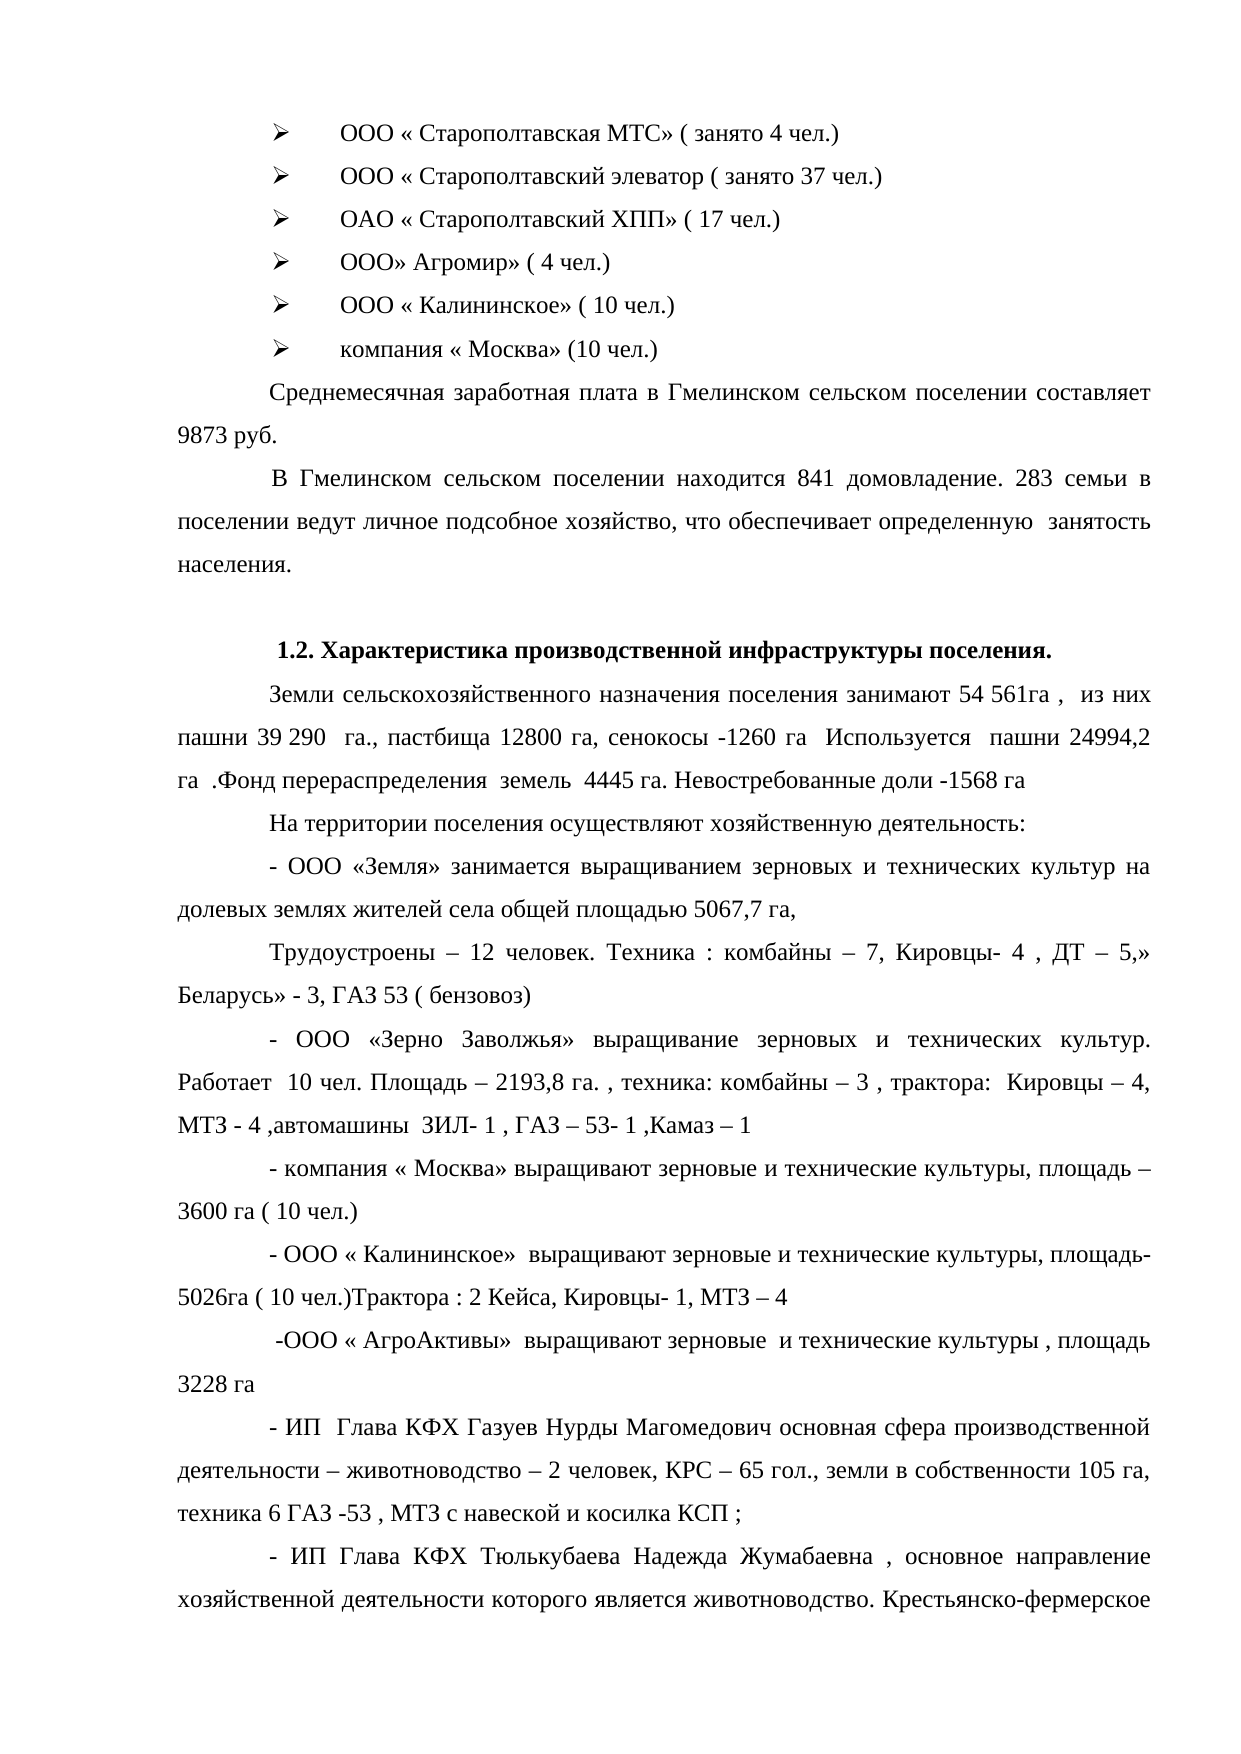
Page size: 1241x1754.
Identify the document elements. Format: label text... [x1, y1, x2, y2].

list ООО « Старополтавская МТС» ( занято 4 чел.) [177, 118, 1152, 147]
list ОАО « Старополтавский ХПП» ( 17 чел.) [177, 204, 1152, 233]
list ООО « Старополтавский элеватор ( занято 37 чел.) [177, 161, 1152, 190]
text В Гмелинском сельском поселении находится 841 домовладение. 283 семьи в поселении ведут личное подсобное хозяйство, что обеспечивает определенную занятость населения. [177, 463, 1152, 578]
list компания « Москва» (10 чел.) [177, 334, 1152, 362]
list ООО « Калининское» ( 10 чел.) [177, 291, 1152, 319]
text - ООО «Земля» занимается выращиванием зерновых и технических культур на долевых землях жителей села общей площадью 5067,7 га, [177, 851, 1152, 923]
text Трудоустроены – 12 человек. Техника : комбайны – 7, Кировцы- 4 , ДТ – 5,» Беларусь» - 3, ГАЗ 53 ( бензовоз) [177, 937, 1152, 1009]
text - компания « Москва» выращивают зерновые и технические культуры, площадь – 3600 га ( 10 чел.) [177, 1153, 1152, 1225]
list ООО» Агромир» ( 4 чел.) [177, 247, 1152, 276]
text - ИП Глава КФХ Газуев Нурды Магомедович основная сфера производственной деятельности – животноводство – 2 человек, КРС – 65 гол., земли в собственности 105 га, техника 6 ГАЗ -53 , МТЗ с навеской и косилка КСП ; [177, 1412, 1152, 1527]
text На территории поселения осуществляют хозяйственную деятельность: [177, 808, 1152, 837]
text Земли сельскохозяйственного назначения поселения занимают 54 561га , из них пашни 39 290 га., пастбища 12800 га, сенокосы -1260 га Используется пашни 24994,2 га .Фонд перераспределения земель 4445 га. Невостребованные доли -1568 га [177, 679, 1152, 794]
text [177, 1541, 1152, 1613]
text Среднемесячная заработная плата в Гмелинском сельском поселении составляет 9873 руб. [177, 377, 1152, 449]
text 1.2. Характеристика производственной инфраструктуры поселения. [177, 636, 1152, 664]
text -ООО « АгроАктивы» выращивают зерновые и технические культуры , площадь 3228 га [177, 1326, 1152, 1397]
text - ООО « Калининское» выращивают зерновые и технические культуры, площадь- 5026га ( 10 чел.)Трактора : 2 Кейса, Кировцы- 1, МТЗ – 4 [177, 1239, 1152, 1311]
text - ООО «Зерно Заволжья» выращивание зерновых и технических культур. Работает 10 чел. Площадь – 2193,8 га. , техника: комбайны – 3 , трактора: Кировцы – 4, МТЗ - 4 ,автомашины ЗИЛ- 1 , ГАЗ – 53- 1 ,Камаз – 1 [177, 1024, 1152, 1139]
